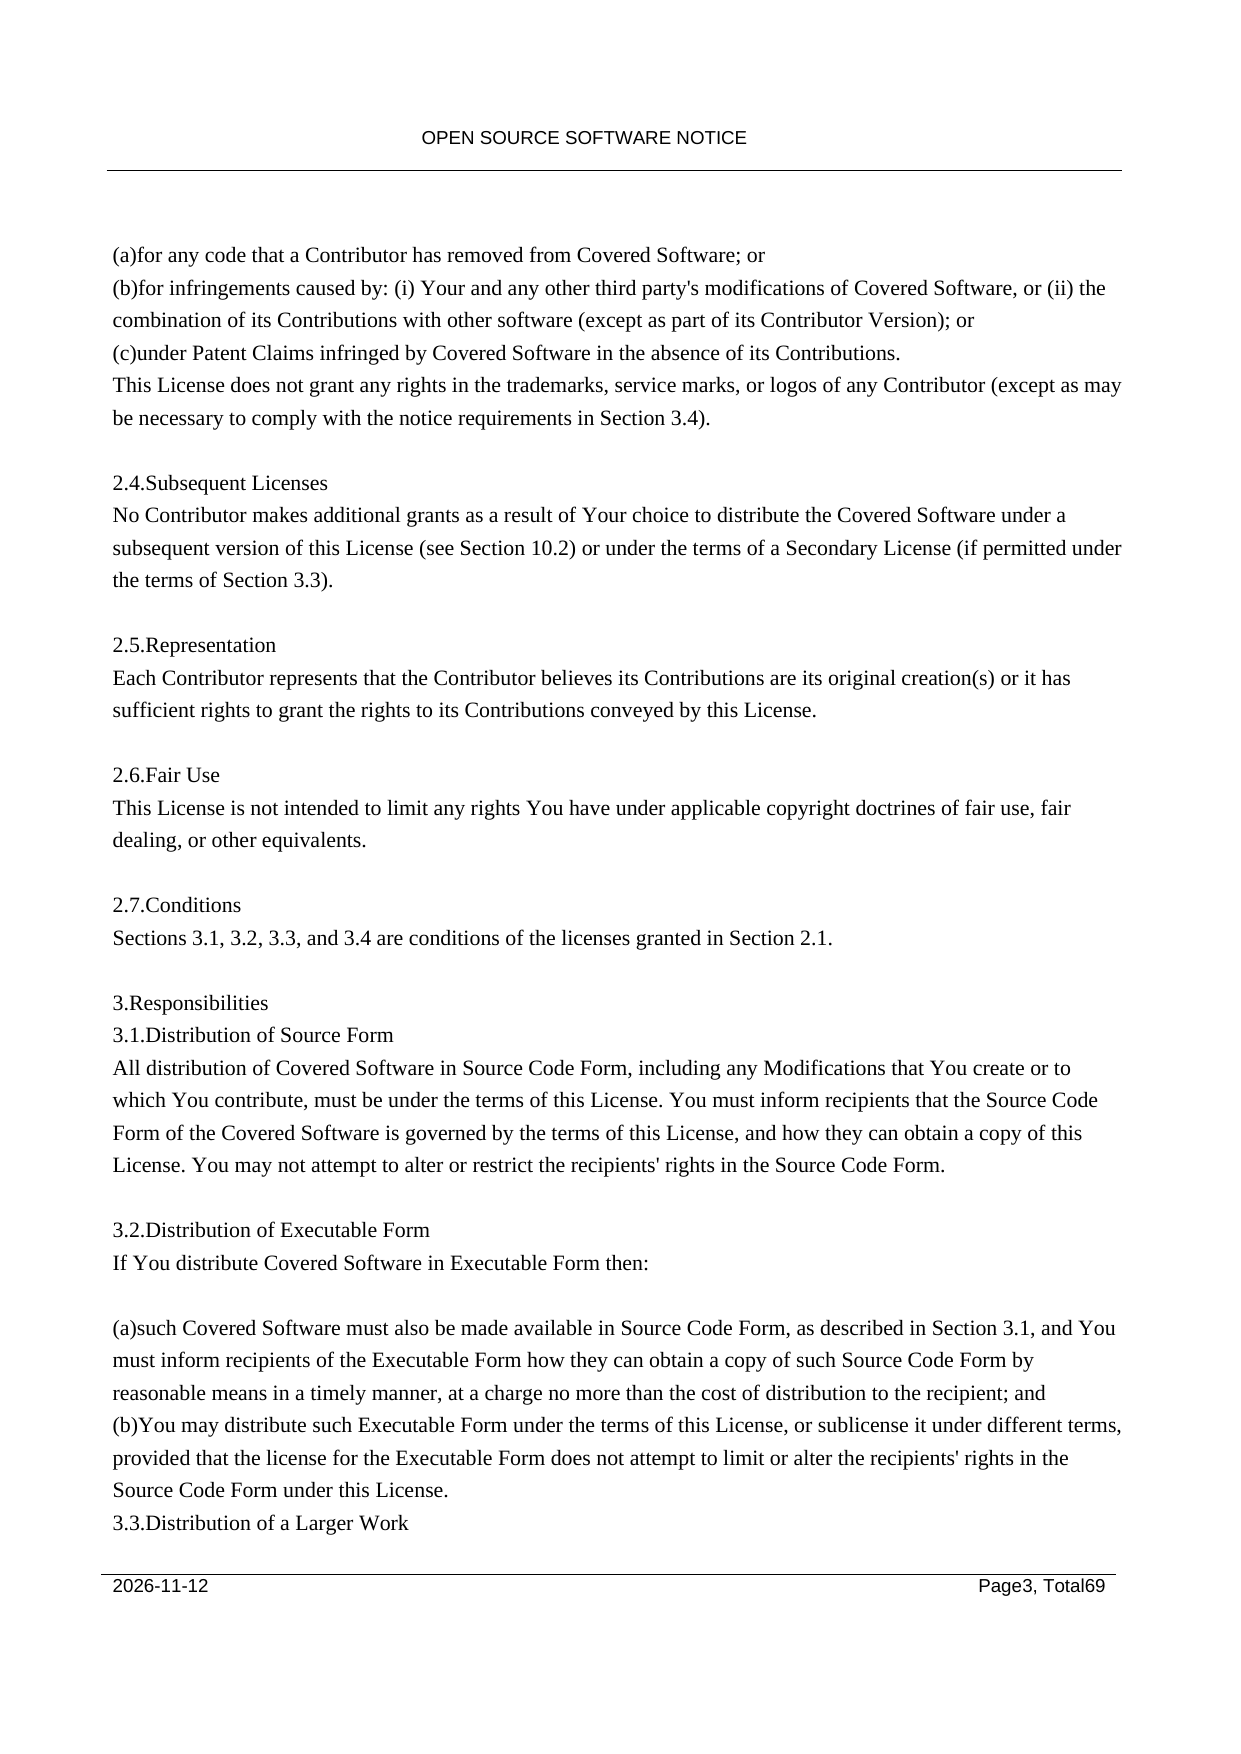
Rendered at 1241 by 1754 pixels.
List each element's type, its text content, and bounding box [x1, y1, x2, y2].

text 3.3.Distribution of a Larger Work [112, 1506, 1128, 1539]
text (c)under Patent Claims infringed by Covered Software in the absence of its Contributions. [112, 336, 1128, 369]
text (a)for any code that a Contributor has removed from Covered Software; or [112, 239, 1128, 271]
text If You distribute Covered Software in Executable Form then: [112, 1246, 1128, 1279]
text All distribution of Covered Software in Source Code Form, including any Modifications that You create or to which You contribute, must be under the terms of this License. You must inform recipients that the Source Code Form of the Covered Software is governed by the terms of this License, and how they can obtain a copy of this License. You may not attempt to alter or restrict the recipients' rights in the Source Code Form. [112, 1051, 1128, 1181]
text This License does not grant any rights in the trademarks, service marks, or logos of any Contributor (except as may be necessary to comply with the notice requirements in Section 3.4). [112, 369, 1128, 434]
text 2.4.Subsequent Licenses [112, 466, 1128, 499]
text Each Contributor represents that the Contributor believes its Contributions are its original creation(s) or it has sufficient rights to grant the rights to its Contributions conveyed by this License. [112, 661, 1128, 726]
text (b)You may distribute such Executable Form under the terms of this License, or sublicense it under different terms, provided that the license for the Executable Form does not attempt to limit or alter the recipients' rights in the Source Code Form under this License. [112, 1409, 1128, 1506]
text 2.5.Representation [112, 629, 1128, 661]
text (a)such Covered Software must also be made available in Source Code Form, as described in Section 3.1, and You must inform recipients of the Executable Form how they can obtain a copy of such Source Code Form by reasonable means in a timely manner, at a charge no more than the cost of distribution to the recipient; and [112, 1311, 1128, 1409]
text (b)for infringements caused by: (i) Your and any other third party's modifications of Covered Software, or (ii) the combination of its Contributions with other software (except as part of its Contributor Version); or [112, 271, 1128, 336]
text 3.1.Distribution of Source Form [112, 1019, 1128, 1051]
text 2.7.Conditions [112, 889, 1128, 921]
text 3.Responsibilities [112, 986, 1128, 1019]
text 3.2.Distribution of Executable Form [112, 1214, 1128, 1246]
text This License is not intended to limit any rights You have under applicable copyright doctrines of fair use, fair dealing, or other equivalents. [112, 791, 1128, 856]
text 2.6.Fair Use [112, 759, 1128, 791]
text No Contributor makes additional grants as a result of Your choice to distribute the Covered Software under a subsequent version of this License (see Section 10.2) or under the terms of a Secondary License (if permitted under the terms of Section 3.3). [112, 499, 1128, 596]
text Sections 3.1, 3.2, 3.3, and 3.4 are conditions of the licenses granted in Section 2.1. [112, 921, 1128, 954]
